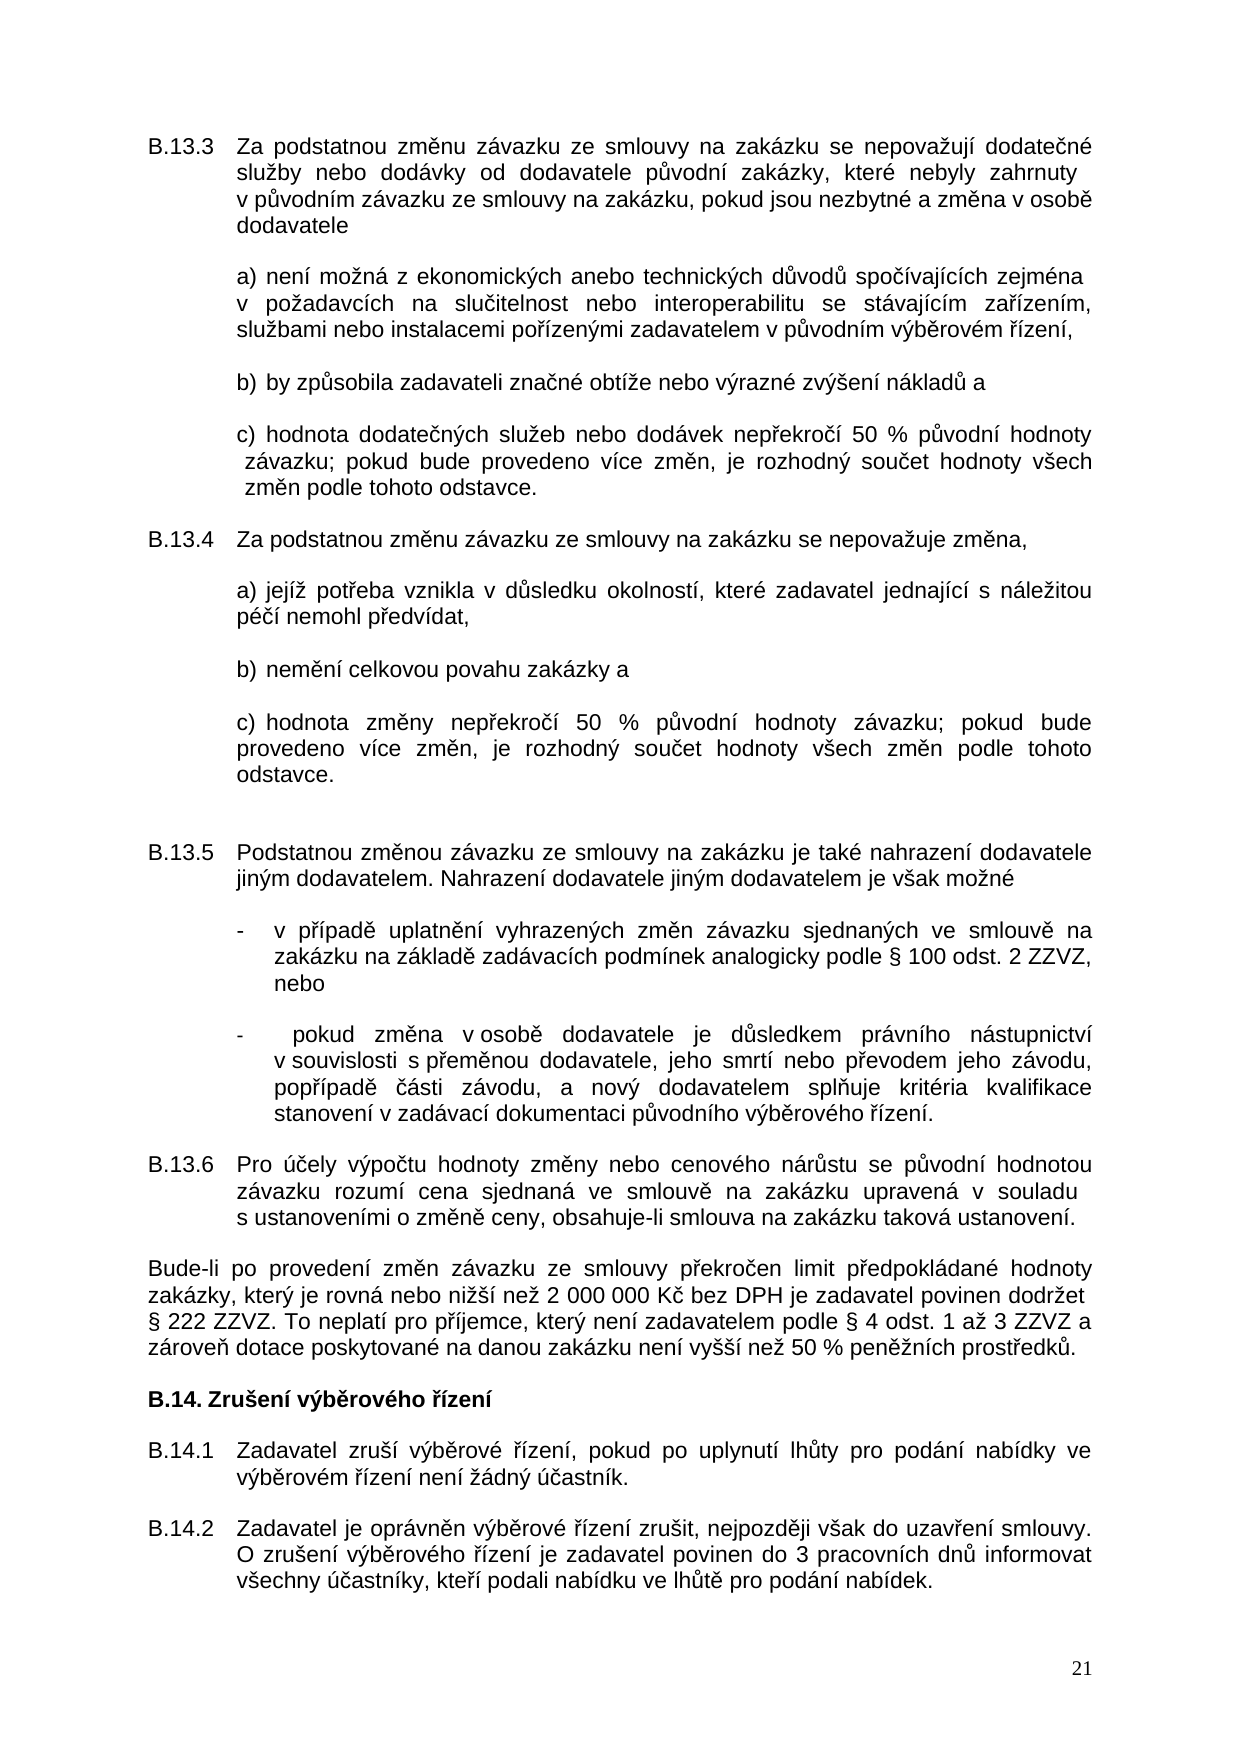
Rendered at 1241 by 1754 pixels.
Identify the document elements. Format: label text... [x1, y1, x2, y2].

list Za podstatnou změnu závazku ze smlouvy na zakázku se nepovažují dodatečné služby nebo dodávky od dodavatele původní zakázky, které nebyly zahrnuty v původním závazku ze smlouvy na zakázku, pokud jsou nezbytné a změna v osobě dodavatele [148, 133, 1092, 238]
list Za podstatnou změnu závazku ze smlouvy na zakázku se nepovažuje změna, [148, 526, 1092, 552]
list nemění celkovou povahu zakázky a [236, 656, 1092, 682]
list hodnota změny nepřekročí 50 % původní hodnoty závazku; pokud bude provedeno více změn, je rozhodný součet hodnoty všech změn podle tohoto odstavce. [236, 709, 1092, 788]
list hodnota dodatečných služeb nebo dodávek nepřekročí 50 % původní hodnoty závazku; pokud bude provedeno více změn, je rozhodný součet hodnoty všech změn podle tohoto odstavce. [236, 421, 1092, 501]
list Pro účely výpočtu hodnoty změny nebo cenového nárůstu se původní hodnotou závazku rozumí cena sjednaná ve smlouvě na zakázku upravená v souladu s ustanoveními o změně ceny, obsahuje-li smlouva na zakázku taková ustanovení. [148, 1151, 1092, 1230]
list Podstatnou změnou závazku ze smlouvy na zakázku je také nahrazení dodavatele jiným dodavatelem. Nahrazení dodavatele jiným dodavatelem je však možné [148, 839, 1092, 892]
list by způsobila zadavateli značné obtíže nebo výrazné zvýšení nákladů a [236, 369, 1092, 395]
list Zadavatel zruší výběrové řízení, pokud po uplynutí lhůty pro podání nabídky ve výběrovém řízení není žádný účastník. [148, 1437, 1092, 1490]
list není možná z ekonomických anebo technických důvodů spočívajících zejména v požadavcích na slučitelnost nebo interoperabilitu se stávajícím zařízením, službami nebo instalacemi pořízenými zadavatelem v původním výběrovém řízení, [236, 263, 1092, 342]
list pokud změna v osobě dodavatele je důsledkem právního nástupnictví v souvislosti s přeměnou dodavatele, jeho smrtí nebo převodem jeho závodu, popřípadě části závodu, a nový dodavatelem splňuje kritéria kvalifikace stanovení v zadávací dokumentaci původního výběrového řízení. [236, 1021, 1092, 1126]
list Zrušení výběrového řízení [148, 1386, 1092, 1412]
text Bude-li po provedení změn závazku ze smlouvy překročen limit předpokládané hodnoty zakázky, který je rovná nebo nižší než 2 000 000 Kč bez DPH je zadavatel povinen dodržet § 222 ZZVZ. To neplatí pro příjemce, který není zadavatelem podle § 4 odst. 1 až 3 ZZVZ a zároveň dotace poskytované na danou zakázku není vyšší než 50 % peněžních prostředků. [148, 1255, 1092, 1361]
list v případě uplatnění vyhrazených změn závazku sjednaných ve smlouvě na zakázku na základě zadávacích podmínek analogicky podle § 100 odst. 2 ZZVZ, nebo [236, 917, 1092, 996]
list Zadavatel je oprávněn výběrové řízení zrušit, nejpozději však do uzavření smlouvy. O zrušení výběrového řízení je zadavatel povinen do 3 pracovních dnů informovat všechny účastníky, kteří podali nabídku ve lhůtě pro podání nabídek. [148, 1515, 1092, 1594]
list jejíž potřeba vznikla v důsledku okolností, které zadavatel jednající s náležitou péčí nemohl předvídat, [236, 577, 1092, 629]
